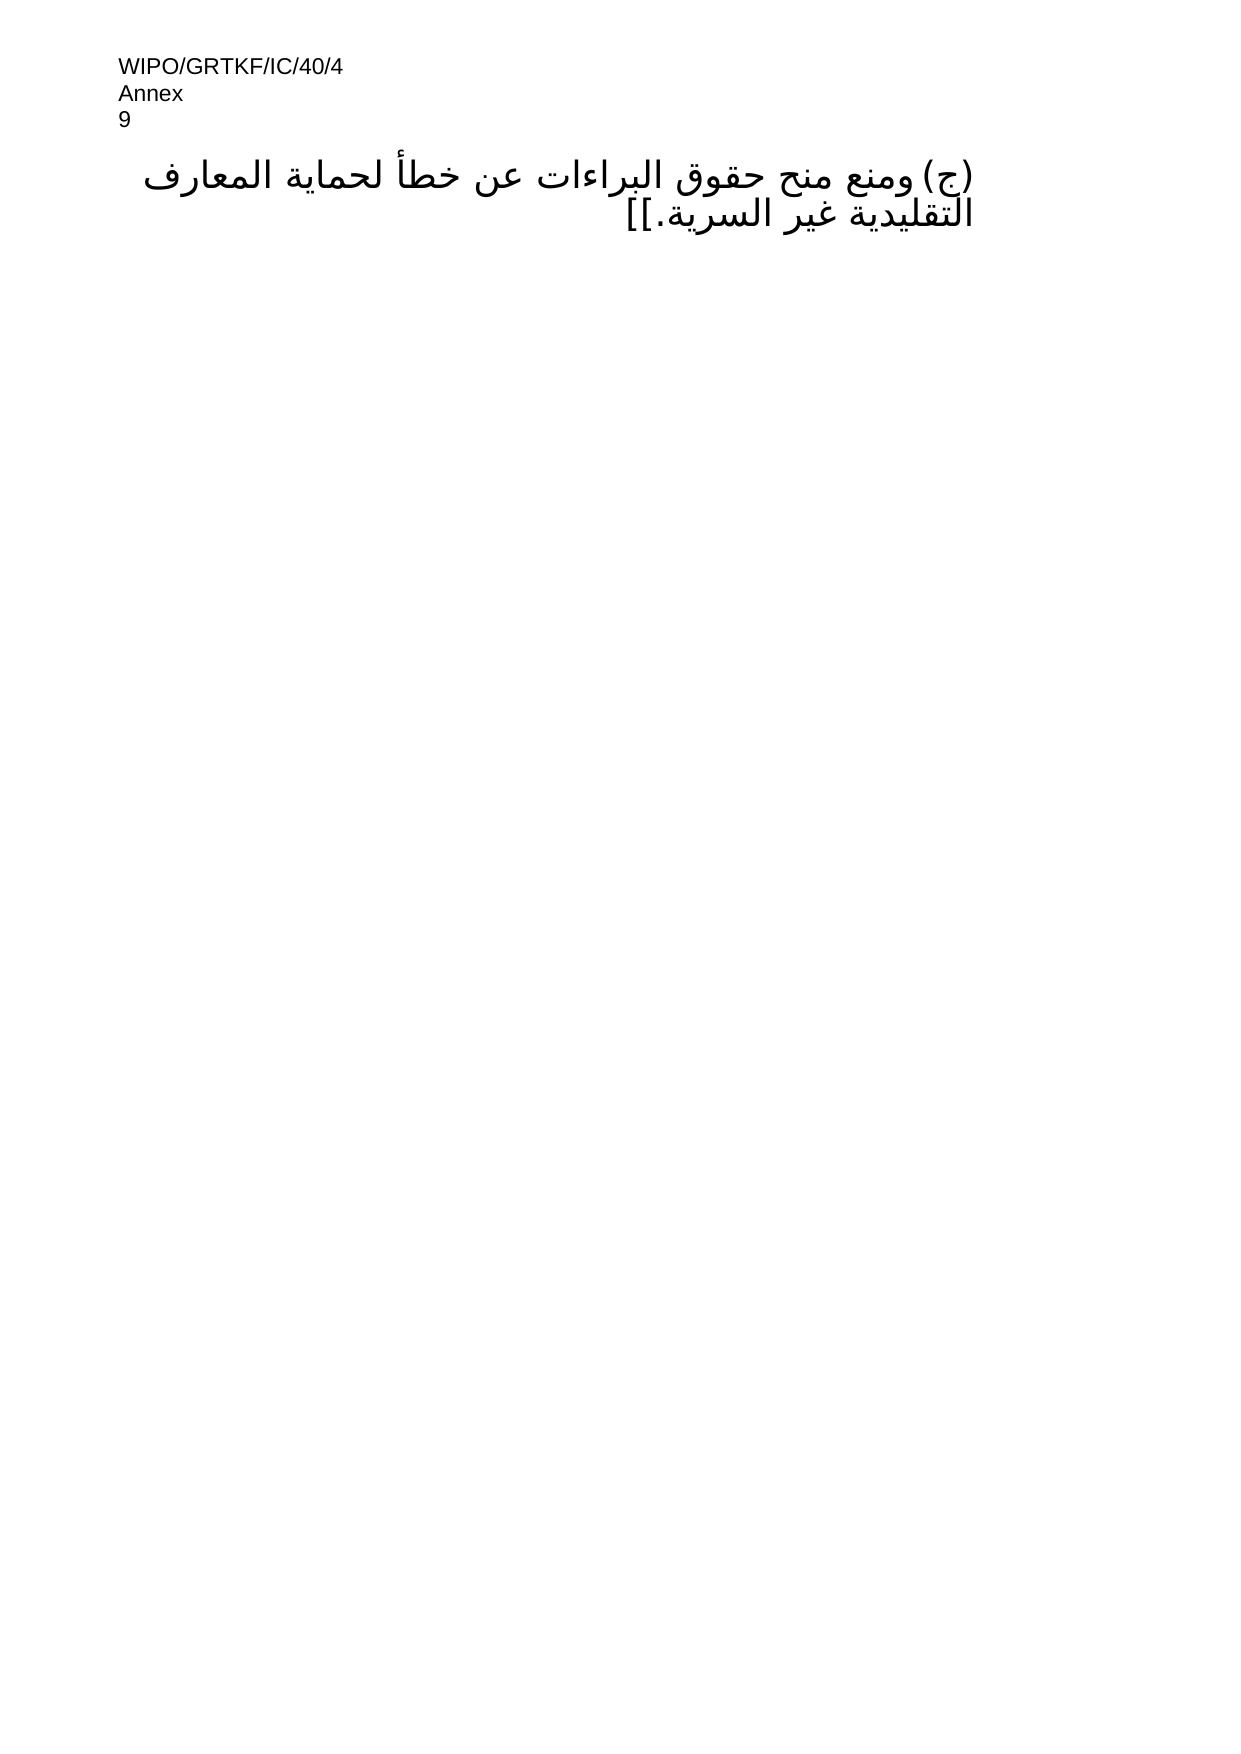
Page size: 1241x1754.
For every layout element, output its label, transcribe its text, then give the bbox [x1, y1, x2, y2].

text (ج) ومنع منح حقوق البراءات عن خطأ لحماية المعارف التقليدية غير السرية.]] [118, 158, 974, 233]
